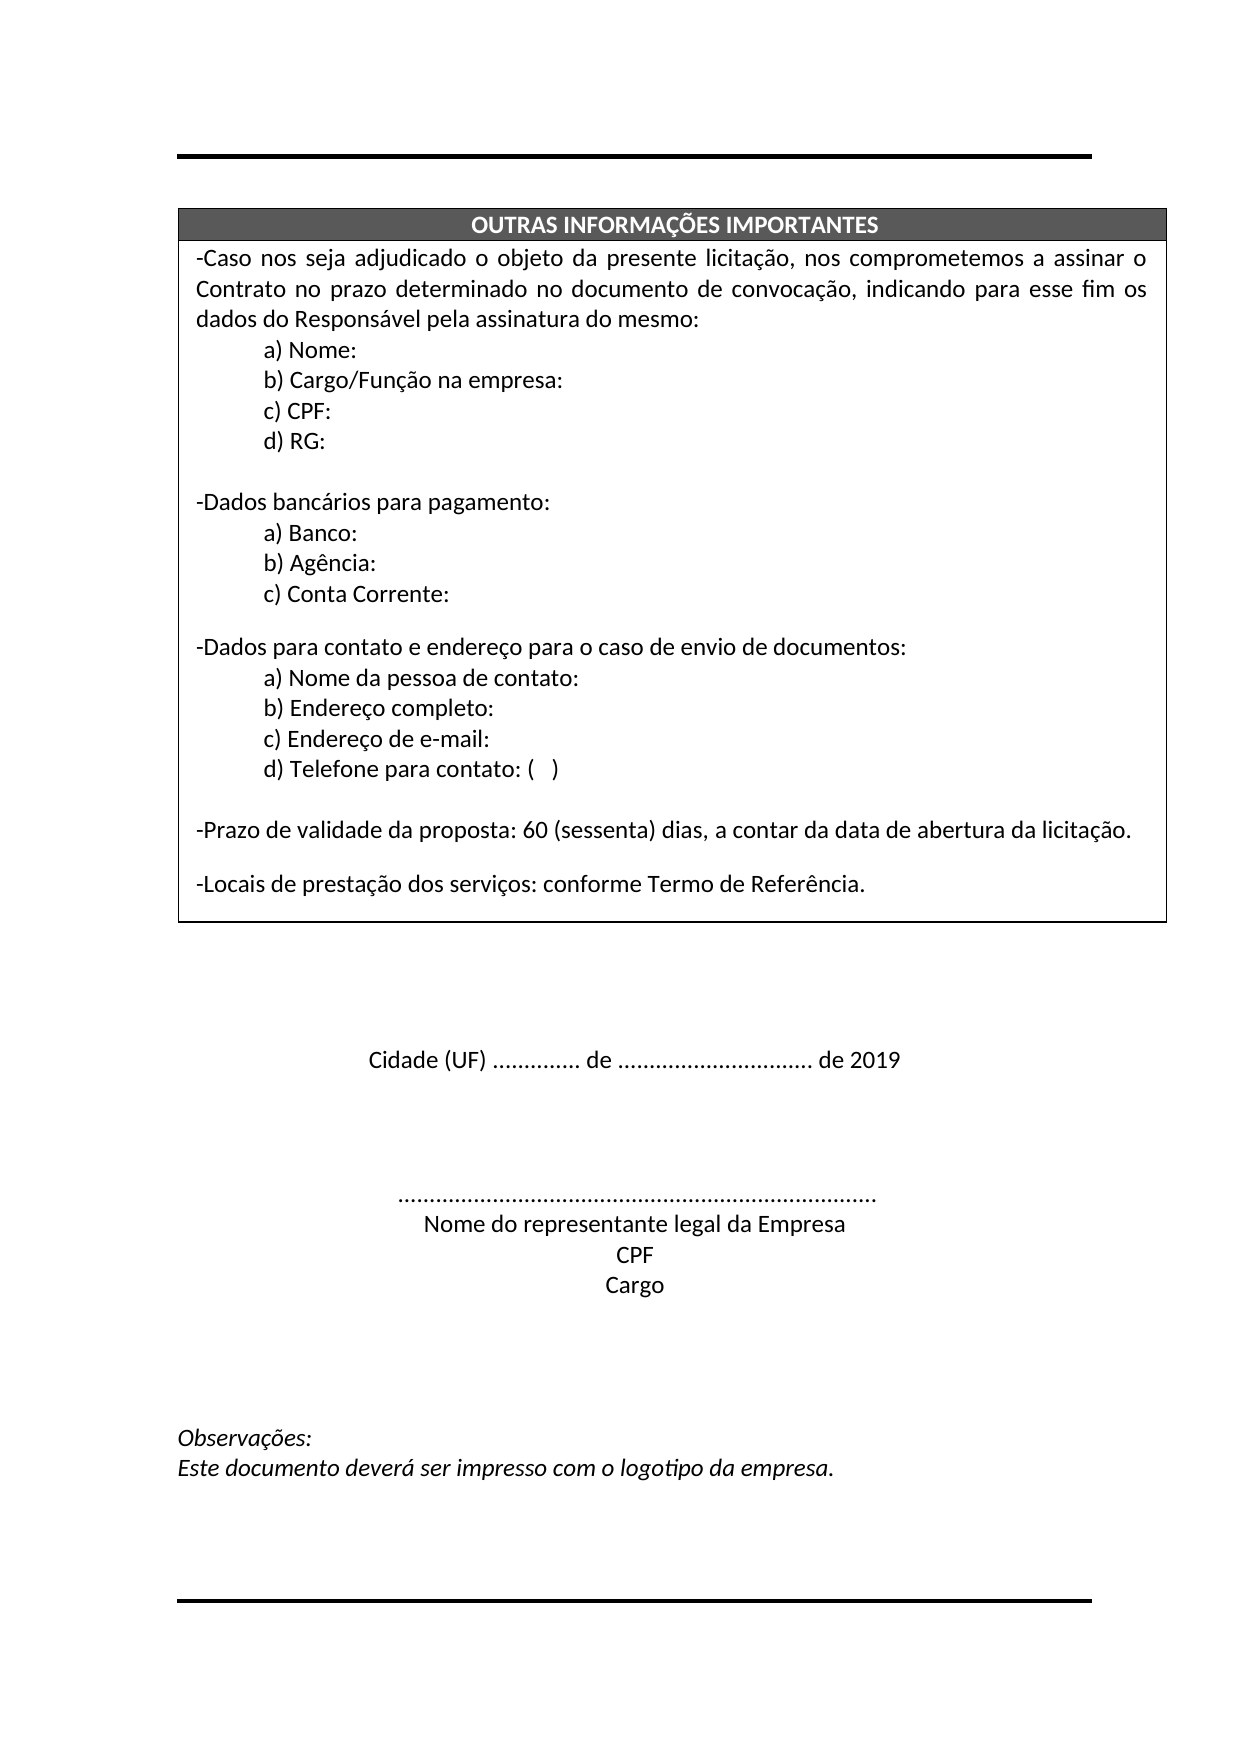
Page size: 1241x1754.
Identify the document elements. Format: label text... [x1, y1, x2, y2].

text Este documento deverá ser impresso com o logotipo da empresa. [177, 1452, 1092, 1483]
table_cell -Caso nos seja adjudicado o objeto da presente licitação, nos comprometemos a assinar o Contrato no prazo determinado no documento de convocação, indicando para esse fim os dados do Responsável pela assinatura do mesmo: a) Nome: b) Cargo/Função na empresa: c) CPF: d) RG: -Dados bancários para pagamento: a) Banco: b) Agência: c) Conta Corrente: -Dados para contato e endereço para o caso de envio de documentos: a) Nome da pessoa de contato: b) Endereço completo: c) Endereço de e-mail: d) Telefone para contato: ( ) -Prazo de validade da proposta: 60 (sessenta) dias, a contar da data de abertura da licitação. -Locais de prestação dos serviços: conforme Termo de Referência. [179, 241, 1166, 921]
text Nome do representante legal da Empresa [177, 1208, 1092, 1239]
text ............................................................................ [177, 1178, 1092, 1208]
text Observações: [177, 1422, 1092, 1452]
text Cidade (UF) .............. de ............................... de 2019 [177, 1044, 1092, 1075]
text Cargo [177, 1269, 1092, 1300]
text CPF [177, 1239, 1092, 1269]
table_header OUTRAS INFORMAÇÕES IMPORTANTES [179, 209, 1166, 240]
